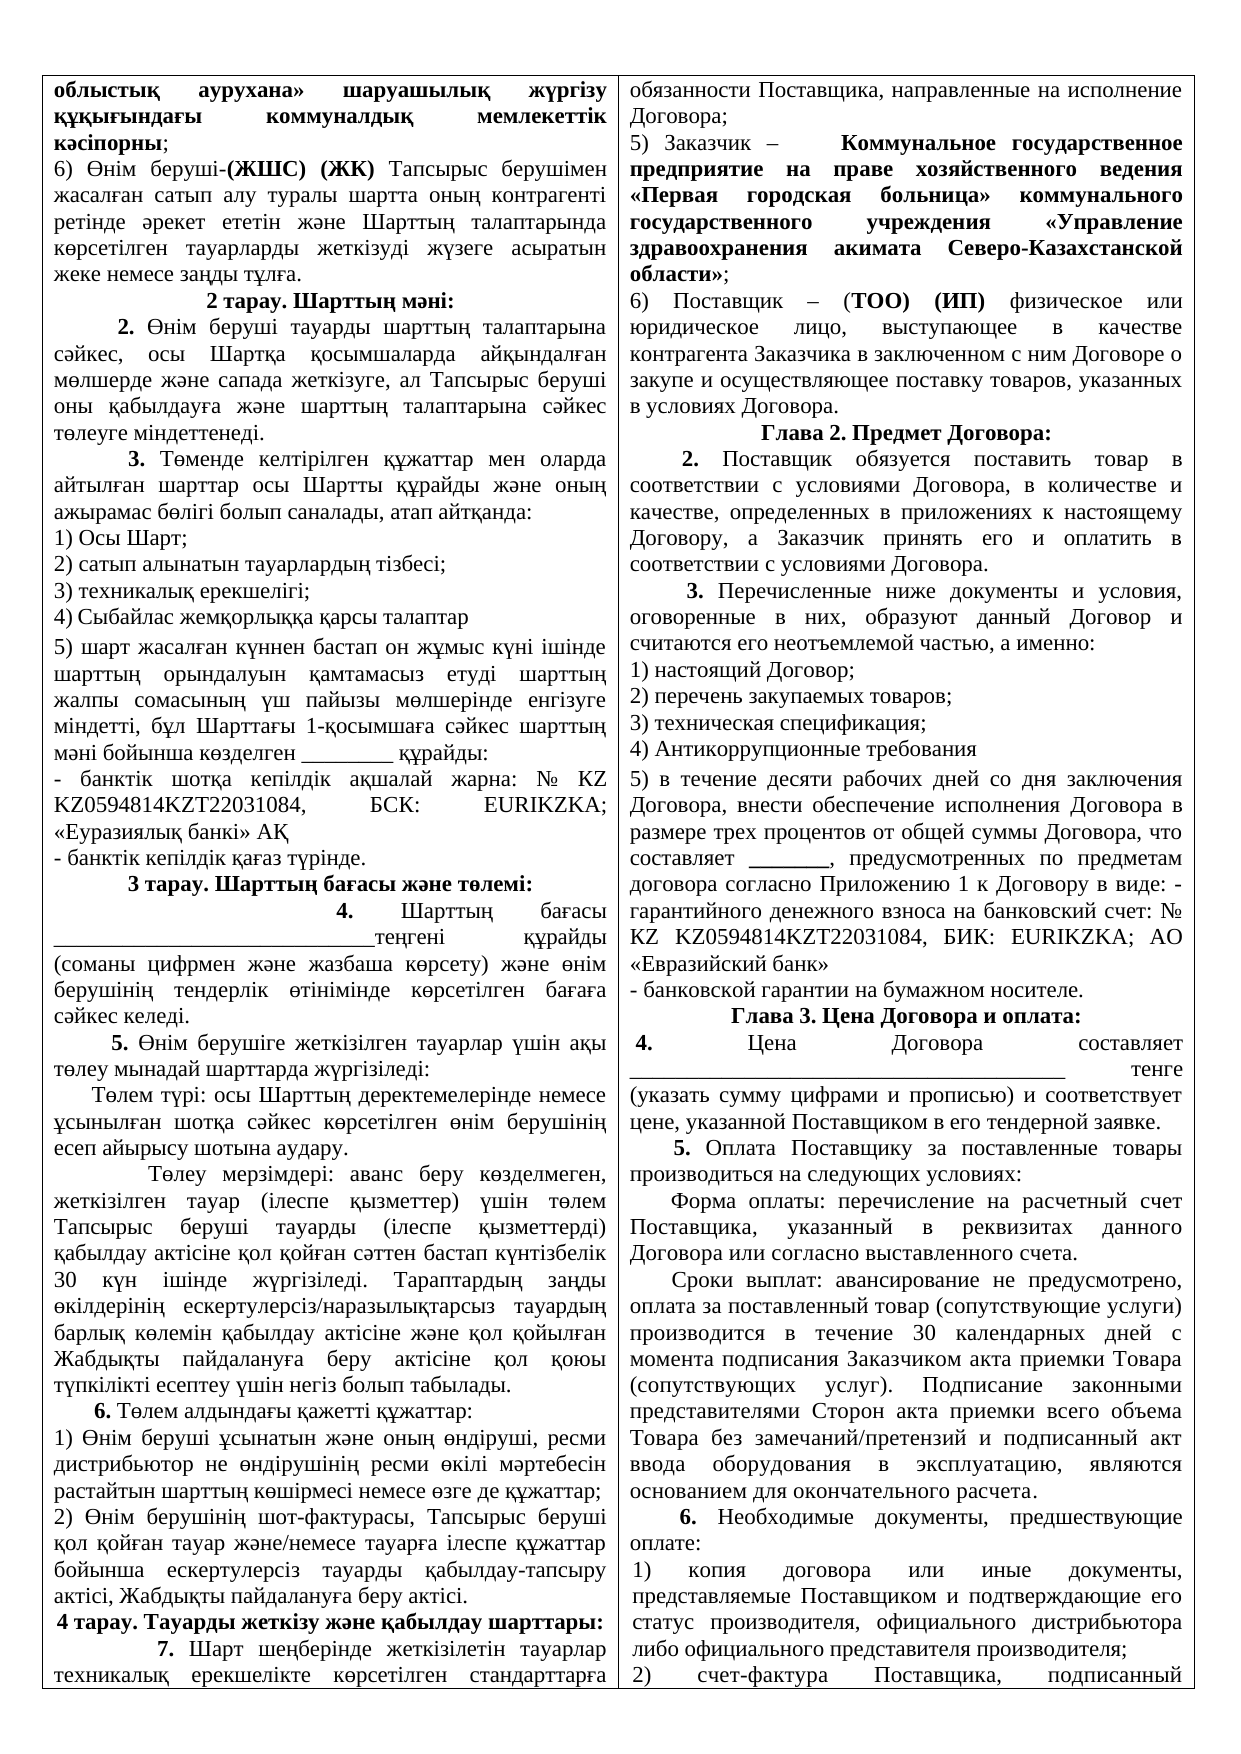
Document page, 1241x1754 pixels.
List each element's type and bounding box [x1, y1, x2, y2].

table_header [43, 76, 618, 1687]
table_header [619, 76, 1194, 1687]
